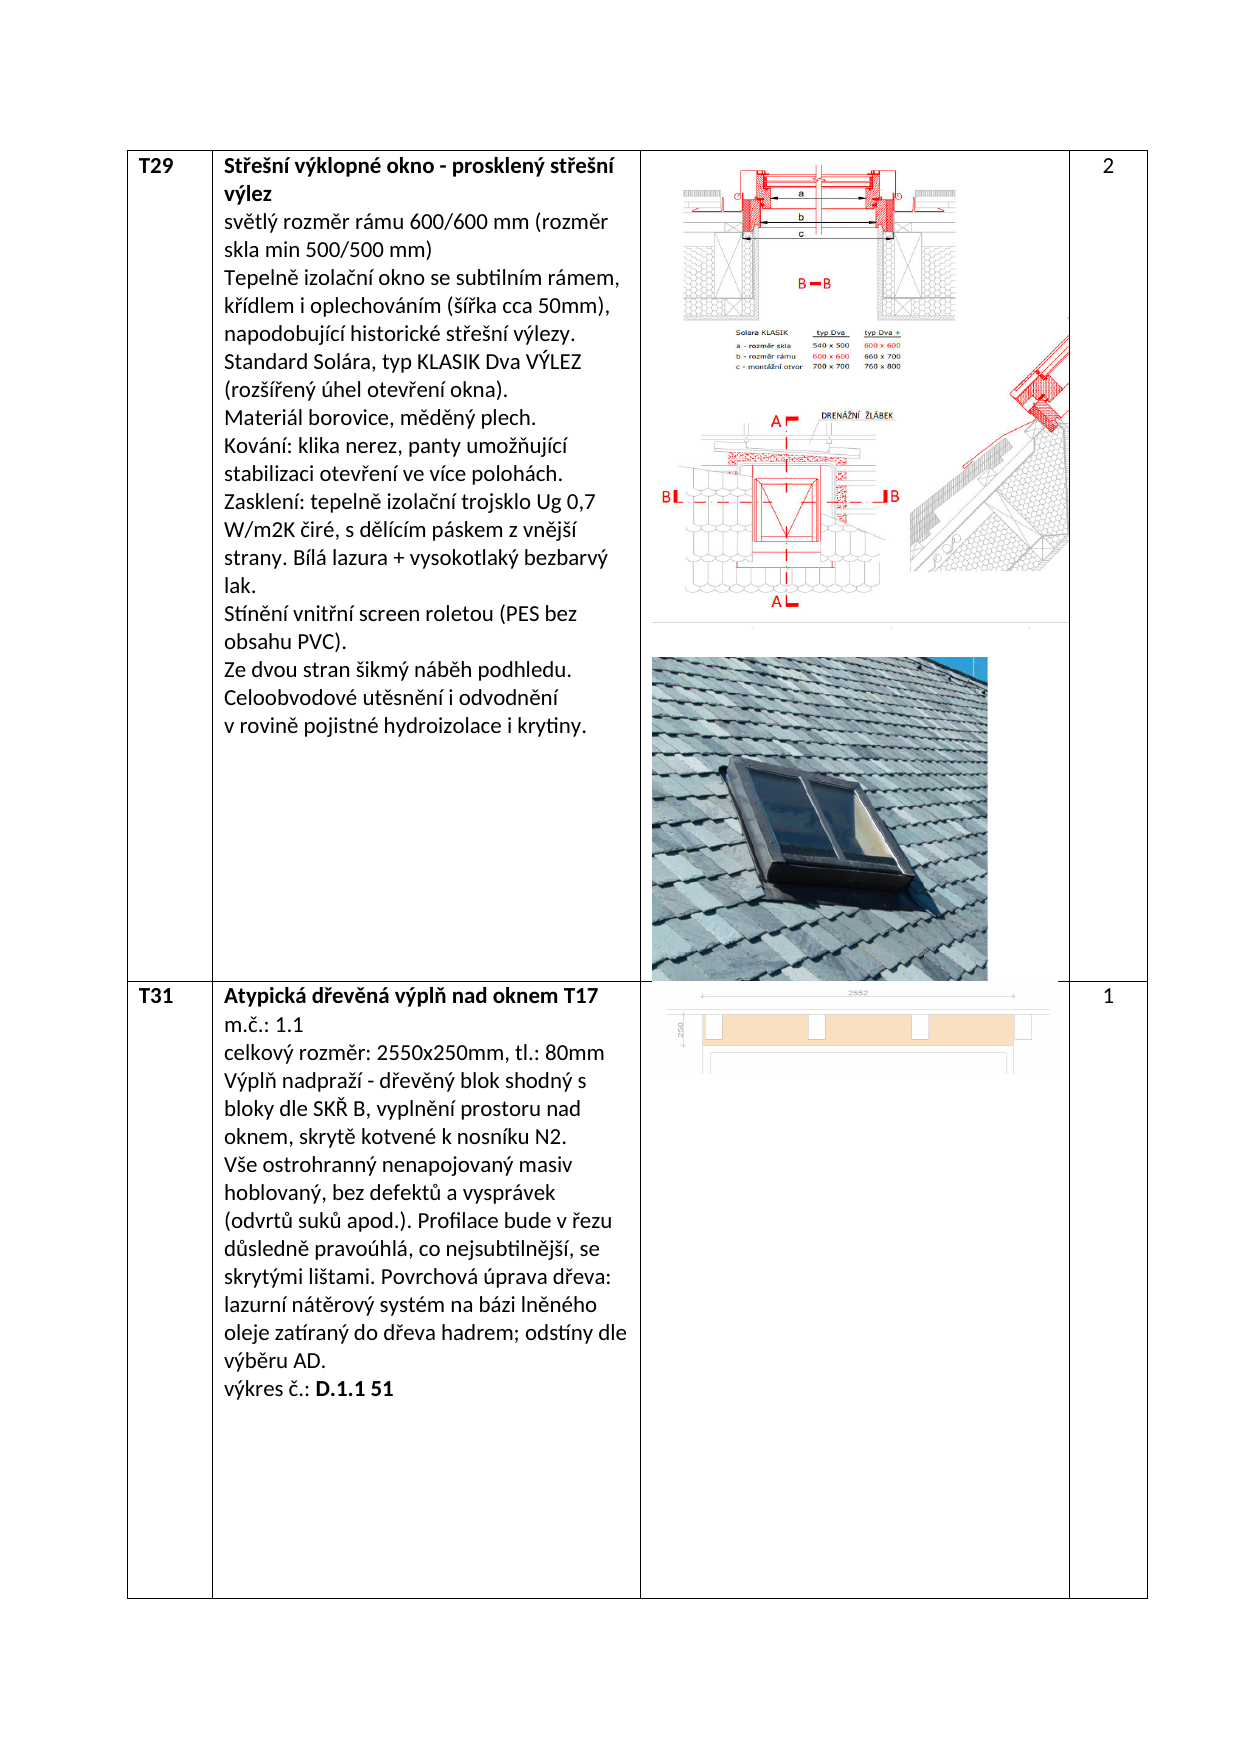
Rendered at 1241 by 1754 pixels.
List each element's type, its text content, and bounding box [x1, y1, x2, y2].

picture [652, 657, 1059, 1074]
table_cell Atypická dřevěná výplň nad oknem T17 m.č.: 1.1 celkový rozměr: 2550x250mm, tl.: 80mm Výplň nadpraží - dřevěný blok shodný s bloky dle SKŘ B, vyplnění prostoru nad oknem, skrytě kotvené k nosníku N2. Vše ostrohranný nenapojovaný masiv hoblovaný, bez defektů a vysprávek (odvrtů suků apod.). Profilace bude v řezu důsledně pravoúhlá, co nejsubtilnější, se skrytými lištami. Povrchová úprava dřeva: lazurní nátěrový systém na bázi lněného oleje zatíraný do dřeva hadrem; odstíny dle výběru AD. výkres č.: D.1.1 51 [213, 982, 640, 1598]
table_cell T31 [128, 982, 212, 1598]
table_cell [641, 151, 1069, 981]
table_cell 2 [1070, 151, 1147, 981]
table_cell [641, 982, 1069, 1598]
picture [652, 151, 1069, 630]
table_cell 1 [1070, 982, 1147, 1598]
table_cell T29 [128, 151, 212, 981]
table_cell Střešní výklopné okno - prosklený střešní výlez světlý rozměr rámu 600/600 mm (rozměr skla min 500/500 mm) Tepelně izolační okno se subtilním rámem, křídlem i oplechováním (šířka cca 50mm), napodobující historické střešní výlezy. Standard Solára, typ KLASIK Dva VÝLEZ (rozšířený úhel otevření okna). Materiál borovice, měděný plech. Kování: klika nerez, panty umožňující stabilizaci otevření ve více polohách. Zasklení: tepelně izolační trojsklo Ug 0,7 W/m2K čiré, s dělícím páskem z vnější strany. Bílá lazura + vysokotlaký bezbarvý lak. Stínění vnitřní screen roletou (PES bez obsahu PVC). Ze dvou stran šikmý náběh podhledu. Celoobvodové utěsnění i odvodnění v rovině pojistné hydroizolace i krytiny. [213, 151, 640, 981]
